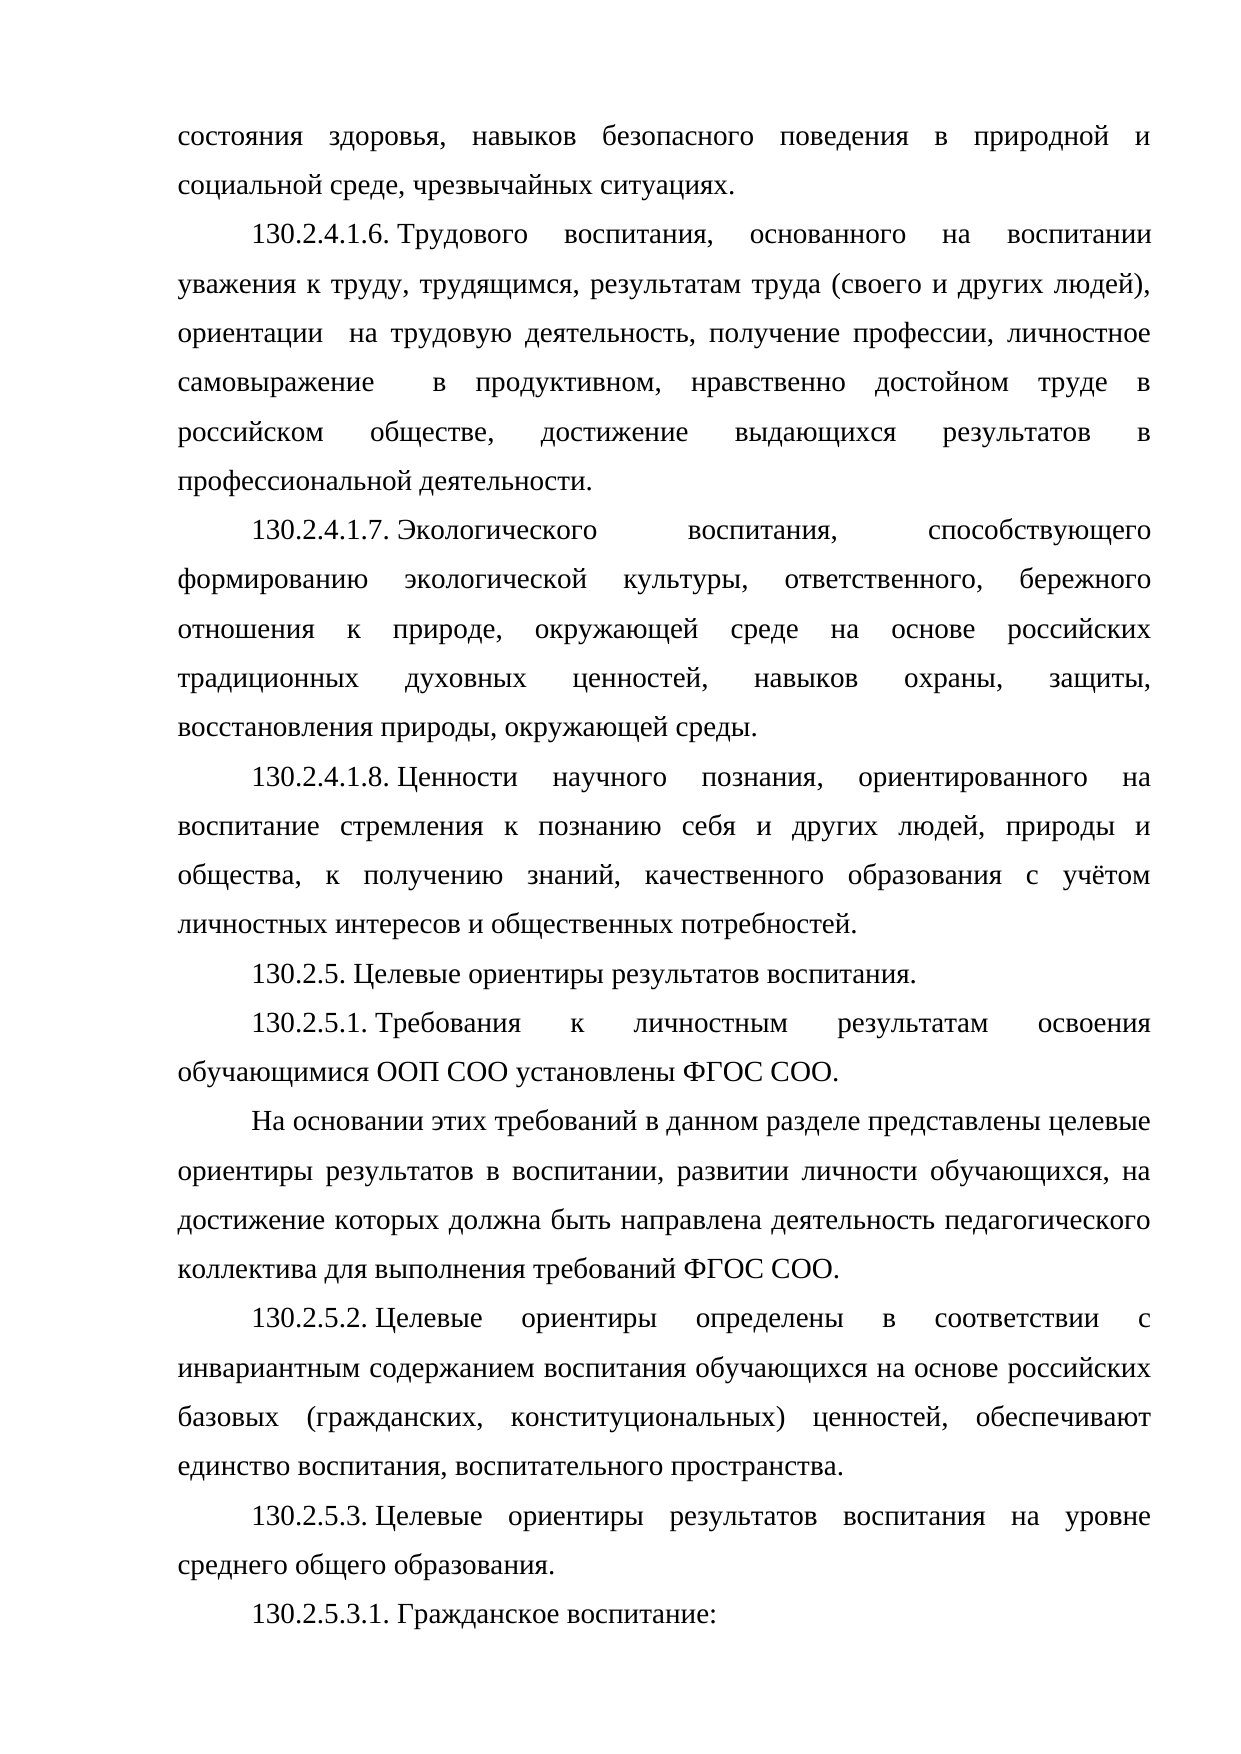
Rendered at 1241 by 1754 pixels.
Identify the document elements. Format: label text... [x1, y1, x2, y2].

text 130.2.5.3.1. Гражданское воспитание: [177, 1596, 1152, 1630]
text 130.2.4.1.7. Экологического воспитания, способствующего формированию экологической культуры, ответственного, бережного отношения к природе, окружающей среде на основе российских традиционных духовных ценностей, навыков охраны, защиты, восстановления природы, окружающей среды. [177, 512, 1152, 743]
text На основании этих требований в данном разделе представлены целевые ориентиры результатов в воспитании, развитии личности обучающихся, на достижение которых должна быть направлена деятельность педагогического коллектива для выполнения требований ФГОС СОО. [177, 1103, 1152, 1285]
text 130.2.5. Целевые ориентиры результатов воспитания. [177, 956, 1152, 989]
text 130.2.5.2. Целевые ориентиры определены в соответствии с инвариантным содержанием воспитания обучающихся на основе российских базовых (гражданских, конституциональных) ценностей, обеспечивают единство воспитания, воспитательного пространства. [177, 1301, 1152, 1482]
text 130.2.5.1. Требования к личностным результатам освоения обучающимися ООП СОО установлены ФГОС СОО. [177, 1005, 1152, 1088]
text 130.2.5.3. Целевые ориентиры результатов воспитания на уровне среднего общего образования. [177, 1498, 1152, 1581]
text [177, 118, 1152, 201]
text 130.2.4.1.8. Ценности научного познания, ориентированного на воспитание стремления к познанию себя и других людей, природы и общества, к получению знаний, качественного образования с учётом личностных интересов и общественных потребностей. [177, 759, 1152, 940]
text 130.2.4.1.6. Трудового воспитания, основанного на воспитании уважения к труду, трудящимся, результатам труда (своего и других людей), ориентации на трудовую деятельность, получение профессии, личностное самовыражение в продуктивном, нравственно достойном труде в российском обществе, достижение выдающихся результатов в профессиональной деятельности. [177, 217, 1152, 497]
